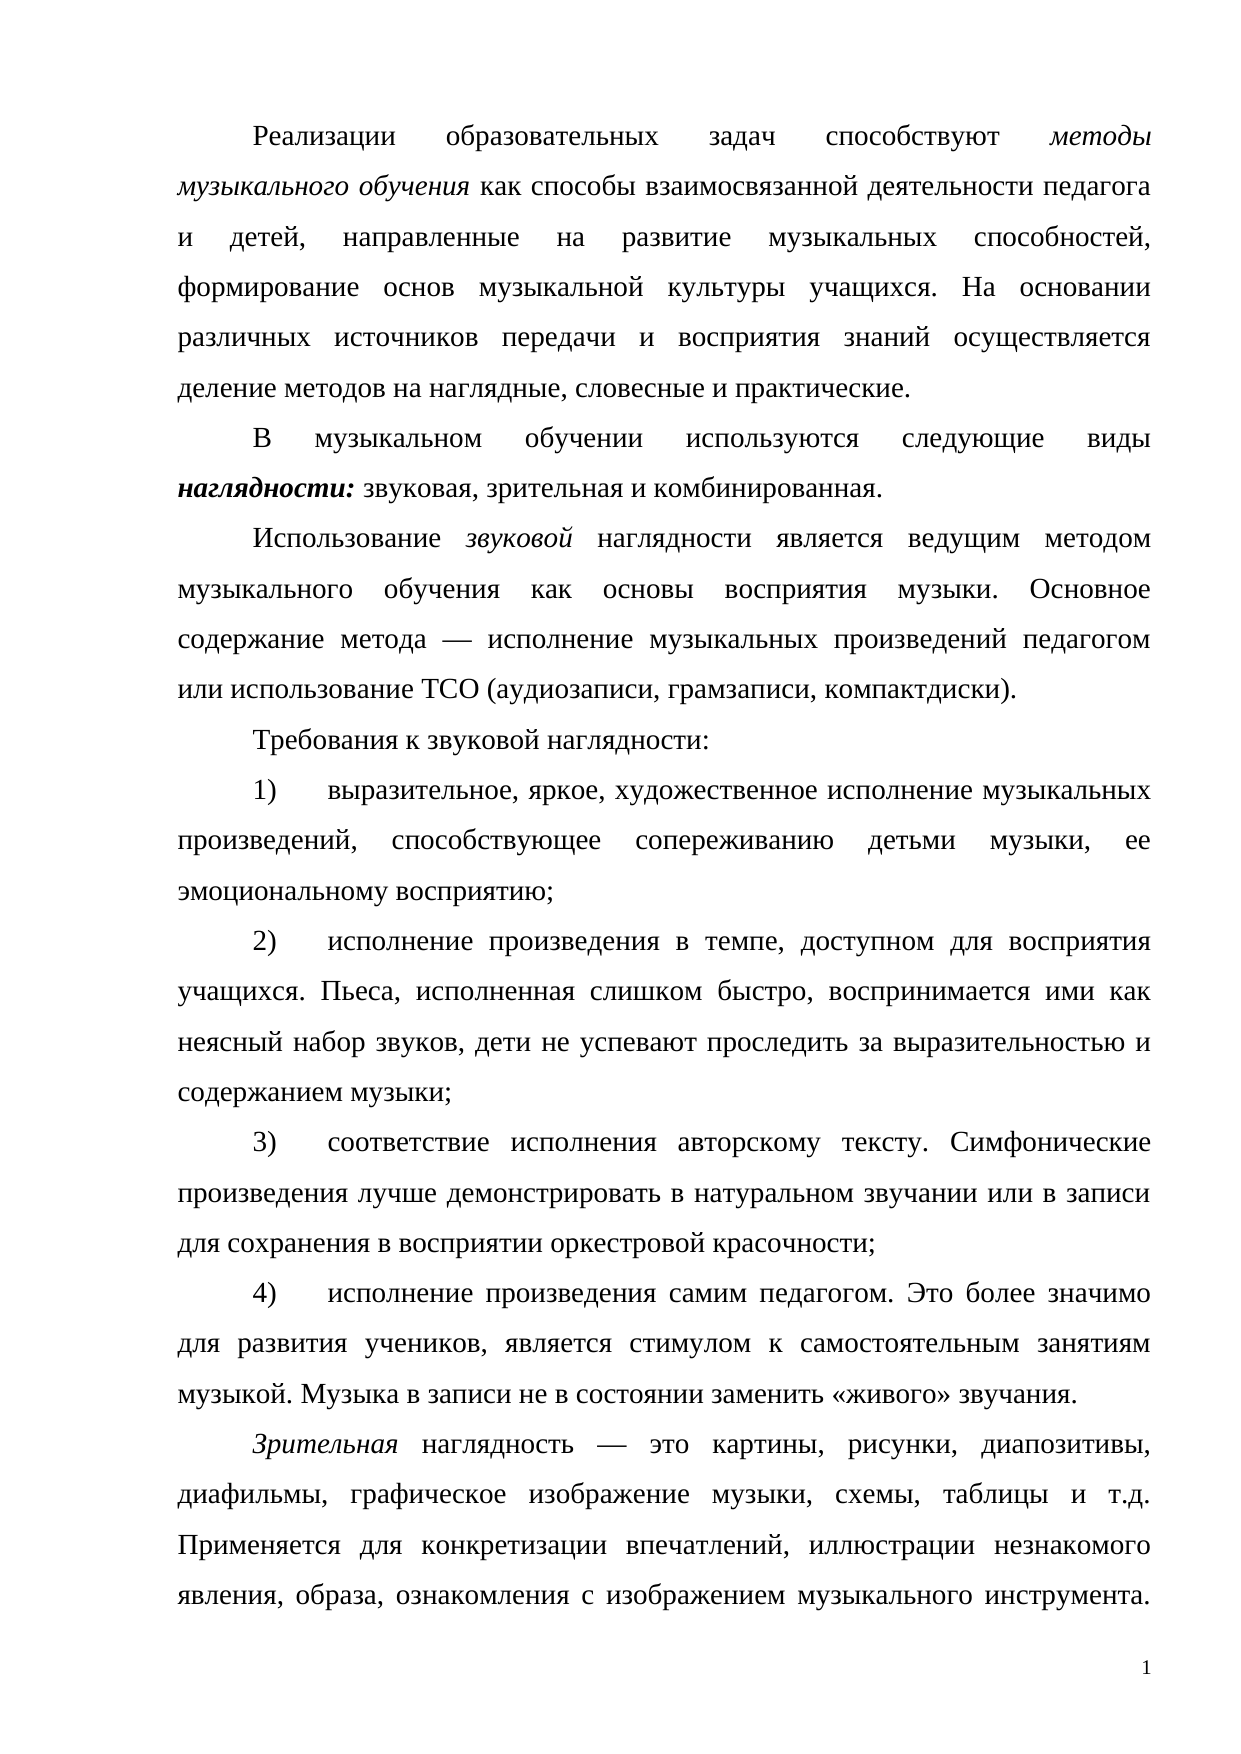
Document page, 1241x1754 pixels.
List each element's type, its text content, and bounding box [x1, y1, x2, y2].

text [177, 1426, 1152, 1611]
list исполнение произведения в темпе, доступном для восприятия учащихся. Пьеса, исполненная слишком быстро, воспринимается ими как неясный набор звуков, дети не успевают проследить за выразительностью и содержанием музыки; [177, 923, 1152, 1108]
list исполнение произведения самим педагогом. Это более значимо для развития учеников, является стимулом к самостоятельным занятиям музыкой. Музыка в записи не в состоянии заменить «живого» звучания. [177, 1275, 1152, 1409]
text Требования к звуковой наглядности: [177, 722, 1152, 755]
list выразительное, яркое, художественное исполнение музыкальных произведений, способствующее сопереживанию детьми музыки, ее эмоциональному восприятию; [177, 772, 1152, 906]
text Реализации образовательных задач способствуют методы музыкального обучения как способы взаимосвязанной деятельности педагога и детей, направленные на развитие музыкальных способностей, формирование основ музыкальной культуры учащихся. На основании различных источников передачи и восприятия знаний осуществляется деление методов на наглядные, словесные и практические. [177, 118, 1152, 403]
list соответствие исполнения авторскому тексту. Симфонические произведения лучше демонстрировать в натуральном звучании или в записи для сохранения в восприятии оркестровой красочности; [177, 1124, 1152, 1258]
text В музыкальном обучении используются следующие виды наглядности: звуковая, зрительная и комбинированная. [177, 420, 1152, 504]
text Использование звуковой наглядности является ведущим методом музыкального обучения как основы восприятия музыки. Основное содержание метода — исполнение музыкальных произведений педагогом или использование ТСО (аудиозаписи, грамзаписи, компактдиски). [177, 521, 1152, 705]
